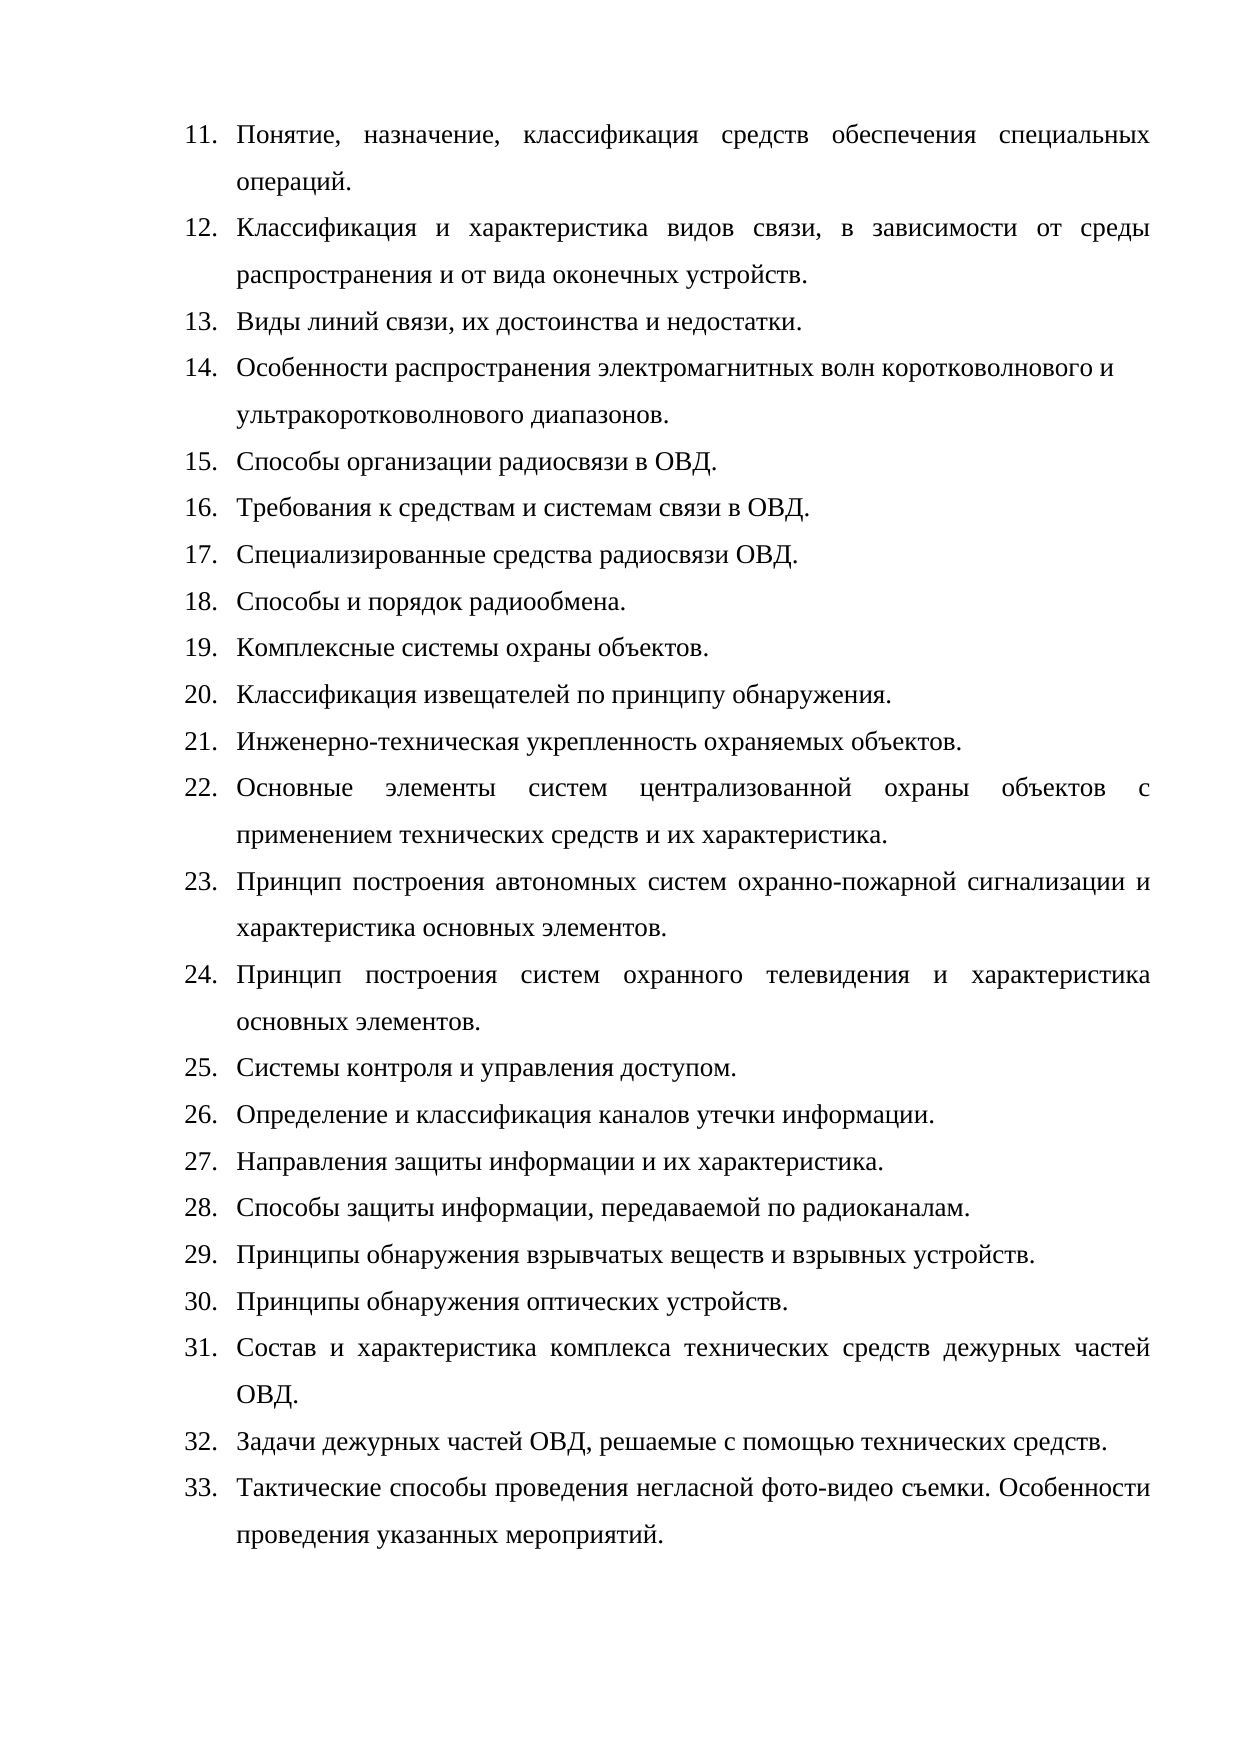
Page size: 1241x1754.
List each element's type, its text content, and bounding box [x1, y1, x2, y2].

list Классификация и характеристика видов связи, в зависимости от среды распространения и от вида оконечных устройств. [184, 211, 1152, 289]
list Тактические способы проведения негласной фото-видео съемки. Особенности проведения указанных мероприятий. [184, 1471, 1152, 1549]
list Виды линий связи, их достоинства и недостатки. [184, 305, 1152, 336]
list Принципы обнаружения взрывчатых веществ и взрывных устройств. [184, 1238, 1152, 1269]
list Состав и характеристика комплекса технических средств дежурных частей ОВД. [184, 1331, 1152, 1409]
list Принцип построения автономных систем охранно-пожарной сигнализации и характеристика основных элементов. [184, 865, 1152, 943]
list Способы защиты информации, передаваемой по радиоканалам. [184, 1191, 1152, 1223]
list Задачи дежурных частей ОВД, решаемые с помощью технических средств. [184, 1425, 1152, 1456]
list Особенности распространения электромагнитных волн коротковолнового и ультракоротковолнового диапазонов. [184, 351, 1152, 429]
list Комплексные системы охраны объектов. [184, 631, 1152, 663]
list Специализированные средства радиосвязи ОВД. [184, 538, 1152, 569]
list Принципы обнаружения оптических устройств. [184, 1285, 1152, 1316]
list Системы контроля и управления доступом. [184, 1051, 1152, 1083]
list Требования к средствам и системам связи в ОВД. [184, 491, 1152, 523]
list Направления защиты информации и их характеристика. [184, 1145, 1152, 1176]
list Основные элементы систем централизованной охраны объектов с применением технических средств и их характеристика. [184, 771, 1152, 849]
list Определение и классификация каналов утечки информации. [184, 1098, 1152, 1129]
list Способы и порядок радиообмена. [184, 585, 1152, 616]
list Инженерно-техническая укрепленность охраняемых объектов. [184, 725, 1152, 756]
list Способы организации радиосвязи в ОВД. [184, 445, 1152, 476]
list Классификация извещателей по принципу обнаружения. [184, 678, 1152, 709]
list Принцип построения систем охранного телевидения и характеристика основных элементов. [184, 958, 1152, 1036]
list Понятие, назначение, классификация средств обеспечения специальных операций. [184, 118, 1152, 196]
